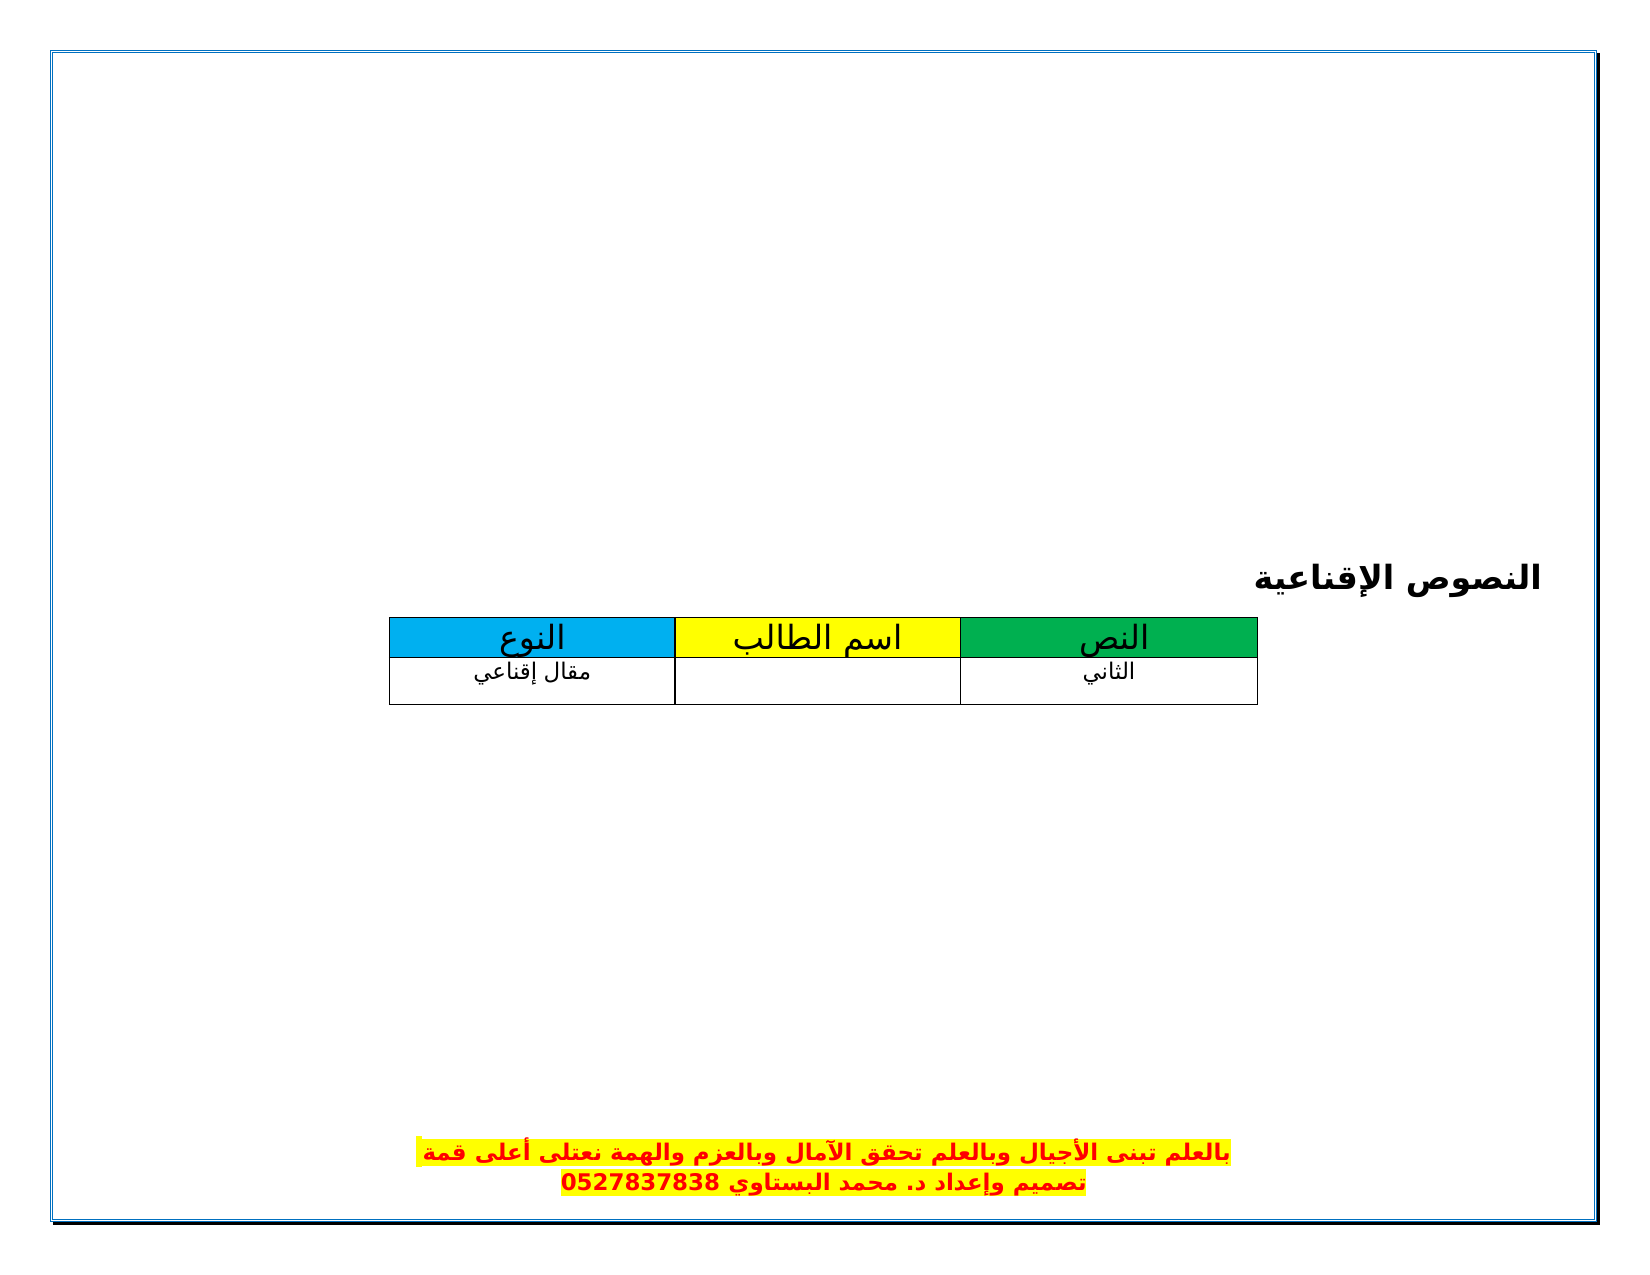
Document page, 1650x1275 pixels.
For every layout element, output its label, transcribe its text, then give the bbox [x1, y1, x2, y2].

text النصوص الإقناعية [105, 559, 1542, 598]
table_header النوع [390, 618, 674, 657]
table_header النص [961, 618, 1257, 657]
table_cell [676, 658, 960, 704]
table_header اسم الطالب [676, 618, 960, 657]
